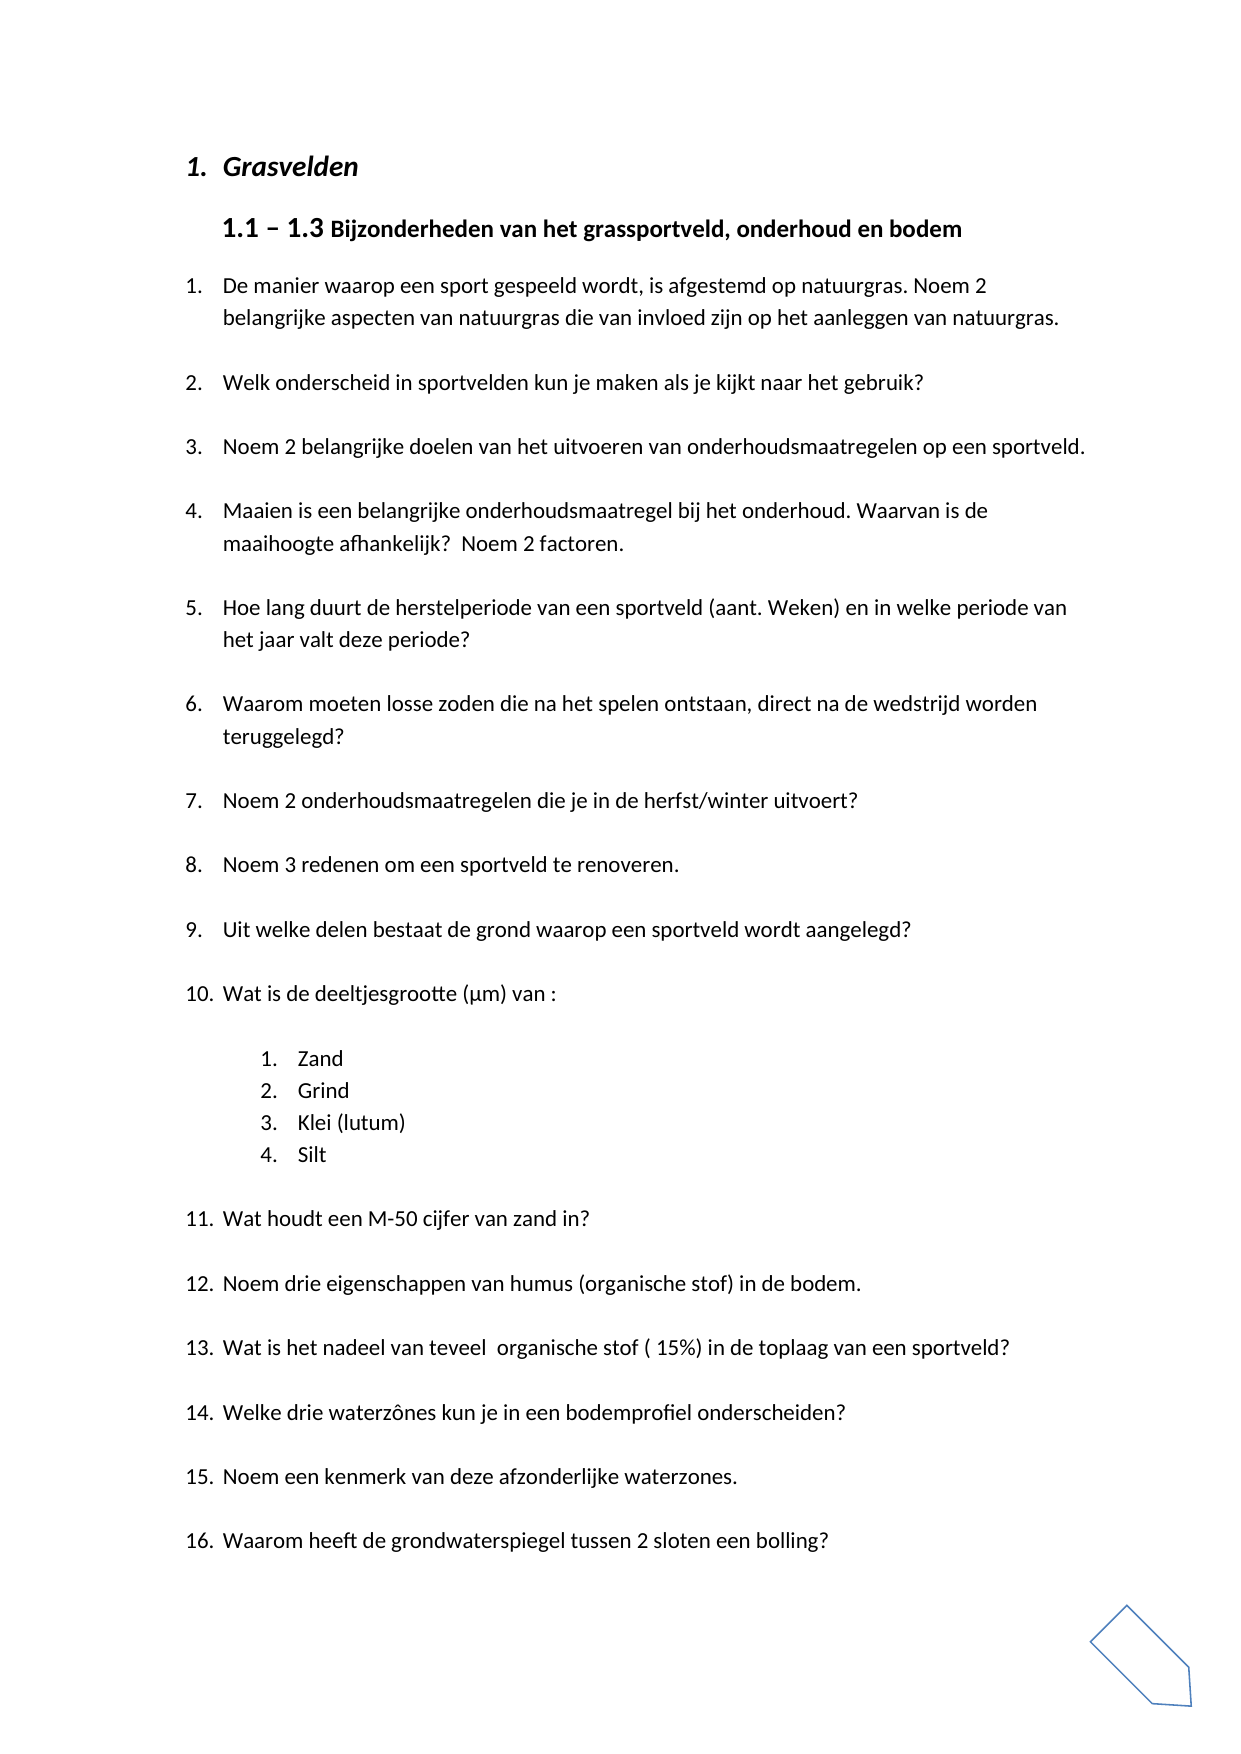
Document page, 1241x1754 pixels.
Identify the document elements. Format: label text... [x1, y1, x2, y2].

list Silt [260, 1140, 1093, 1168]
list Welk onderscheid in sportvelden kun je maken als je kijkt naar het gebruik? [185, 368, 1093, 396]
list Noem een kenmerk van deze afzonderlijke waterzones. [185, 1462, 1093, 1490]
list Waarom moeten losse zoden die na het spelen ontstaan, direct na de wedstrijd worden teruggelegd? [185, 689, 1093, 750]
text 1.1 – 1.3 Bijzonderheden van het grassportveld, onderhoud en bodem [221, 209, 1093, 245]
list Noem drie eigenschappen van humus (organische stof) in de bodem. [185, 1269, 1093, 1297]
list Welke drie waterzônes kun je in een bodemprofiel onderscheiden? [185, 1398, 1093, 1426]
list Wat is de deeltjesgrootte (µm) van : [185, 979, 1093, 1007]
list Noem 2 onderhoudsmaatregelen die je in de herfst/winter uitvoert? [185, 786, 1093, 814]
list Wat houdt een M-50 cijfer van zand in? [185, 1204, 1093, 1233]
list Uit welke delen bestaat de grond waarop een sportveld wordt aangelegd? [185, 915, 1093, 943]
list Zand [260, 1044, 1093, 1072]
list Klei (lutum) [260, 1108, 1093, 1136]
list Grind [260, 1076, 1093, 1104]
list De manier waarop een sport gespeeld wordt, is afgestemd op natuurgras. Noem 2 belangrijke aspecten van natuurgras die van invloed zijn op het aanleggen van natuurgras. [185, 271, 1093, 331]
list Waarom heeft de grondwaterspiegel tussen 2 sloten een bolling? [185, 1526, 1093, 1554]
list Hoe lang duurt de herstelperiode van een sportveld (aant. Weken) en in welke periode van het jaar valt deze periode? [185, 593, 1093, 653]
list Grasvelden [185, 148, 1093, 183]
list Noem 3 redenen om een sportveld te renoveren. [185, 851, 1093, 878]
list Wat is het nadeel van teveel organische stof ( 15%) in de toplaag van een sportveld? [185, 1333, 1093, 1361]
list Maaien is een belangrijke onderhoudsmaatregel bij het onderhoud. Waarvan is de maaihoogte afhankelijk? Noem 2 factoren. [185, 496, 1093, 557]
list Noem 2 belangrijke doelen van het uitvoeren van onderhoudsmaatregelen op een sportveld. [185, 432, 1093, 460]
